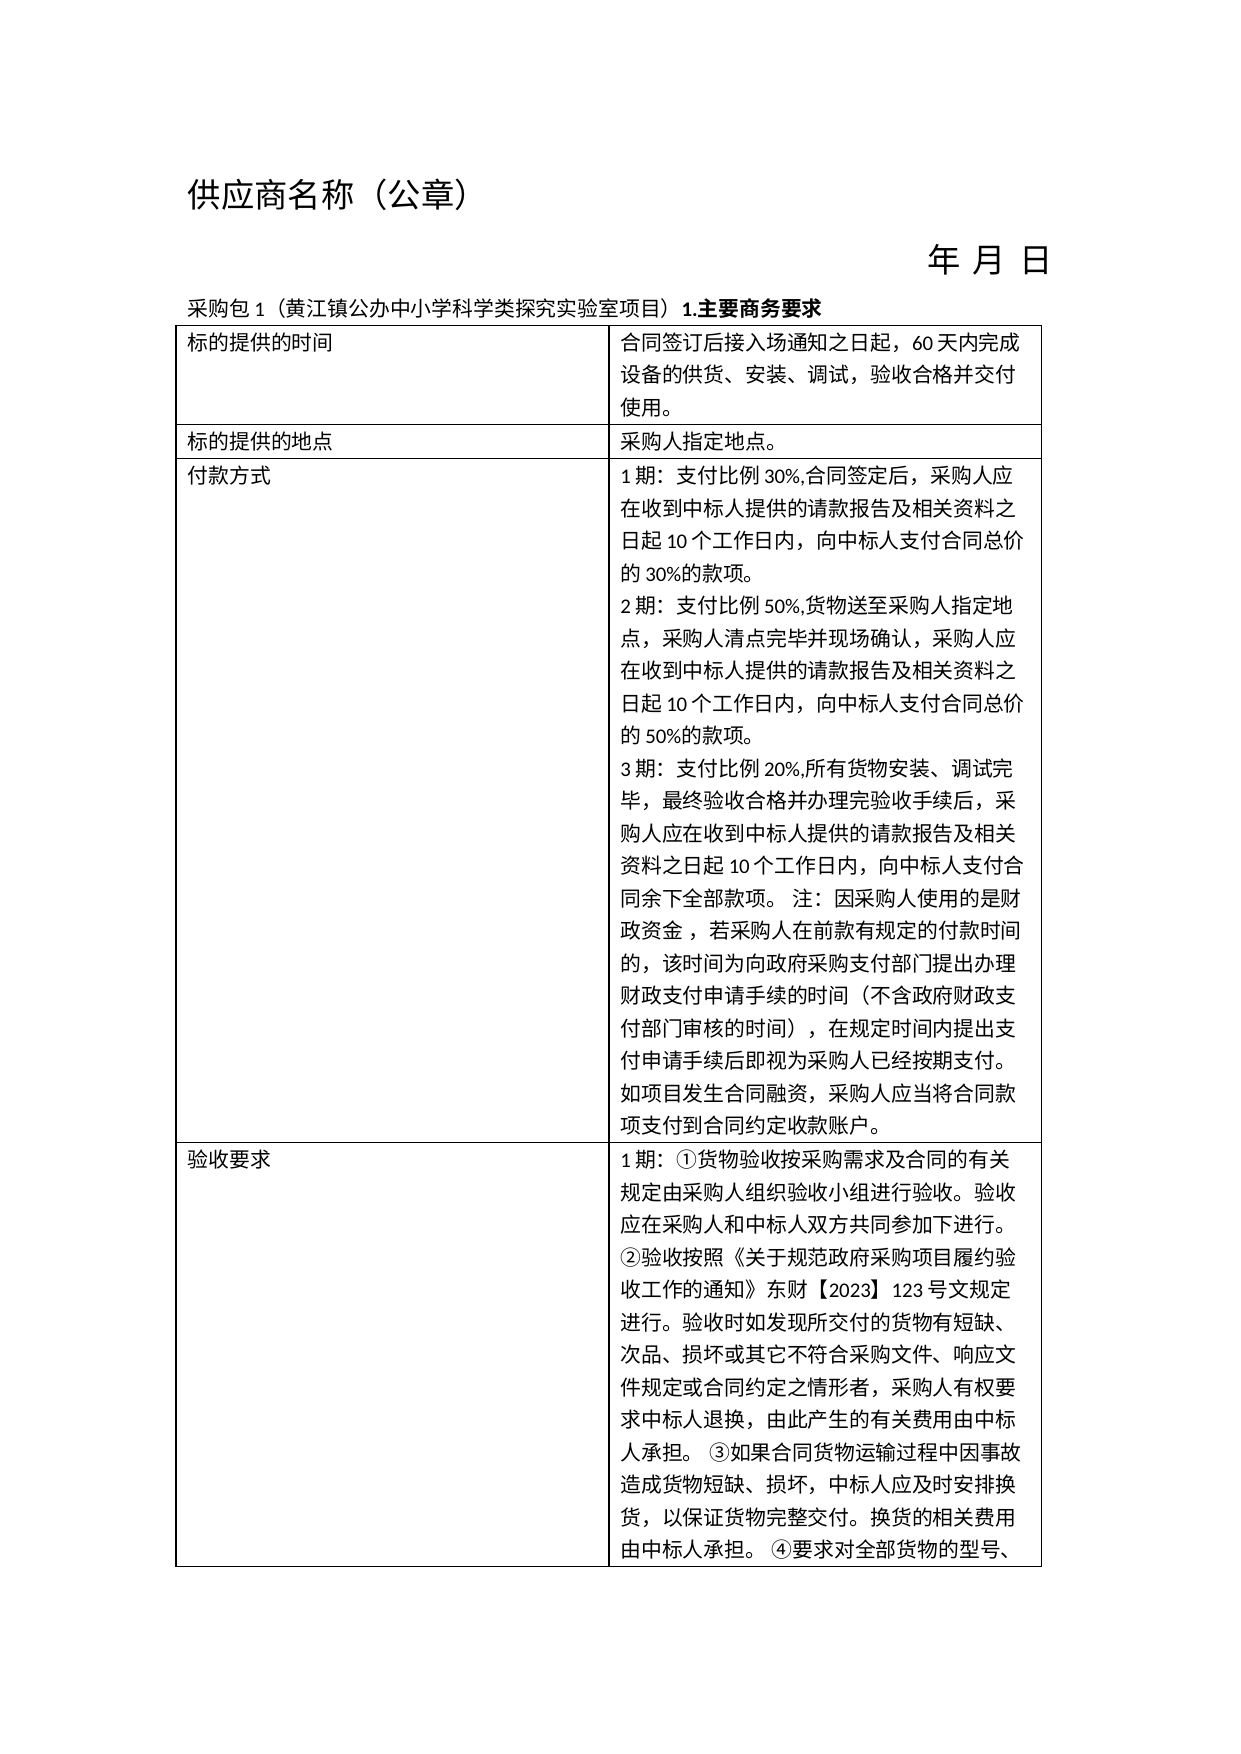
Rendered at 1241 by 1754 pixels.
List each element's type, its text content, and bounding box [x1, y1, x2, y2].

text 采购包1（黄江镇公办中小学科学类探究实验室项目）1.主要商务要求 [187, 292, 1053, 324]
table_cell 验收要求 [177, 1143, 608, 1566]
table_header 合同签订后接入场通知之日起，60天内完成设备的供货、安装、调试，验收合格并交付使用。 [610, 326, 1041, 423]
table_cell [610, 1143, 1041, 1566]
table_header 标的提供的时间 [177, 326, 608, 423]
table_cell 1期：支付比例30%,合同签定后，采购人应在收到中标人提供的请款报告及相关资料之日起10个工作日内，向中标人支付合同总价的30%的款项。 2期：支付比例50%,货物送至采购人指定地点，采购人清点完毕并现场确认，采购人应在收到中标人提供的请款报告及相关资料之日起10个工作日内，向中标人支付合同总价的50%的款项。 3期：支付比例20%,所有货物安装、调试完毕，最终验收合格并办理完验收手续后，采购人应在收到中标人提供的请款报告及相关资料之日起10个工作日内，向中标人支付合同余下全部款项。 注：因采购人使用的是财政资金 ，若采购人在前款有规定的付款时间的，该时间为向政府采购支付部门提出办理财政支付申请手续的时间（不含政府财政支付部门审核的时间），在规定时间内提出支付申请手续后即视为采购人已经按期支付。 如项目发生合同融资，采购人应当将合同款项支付到合同约定收款账户。 [610, 459, 1041, 1142]
text 年 月 日 [187, 227, 1053, 292]
text 供应商名称（公章） [187, 162, 1053, 227]
table_cell 采购人指定地点。 [610, 425, 1041, 458]
table_cell 付款方式 [177, 459, 608, 1142]
table_cell 标的提供的地点 [177, 425, 608, 458]
